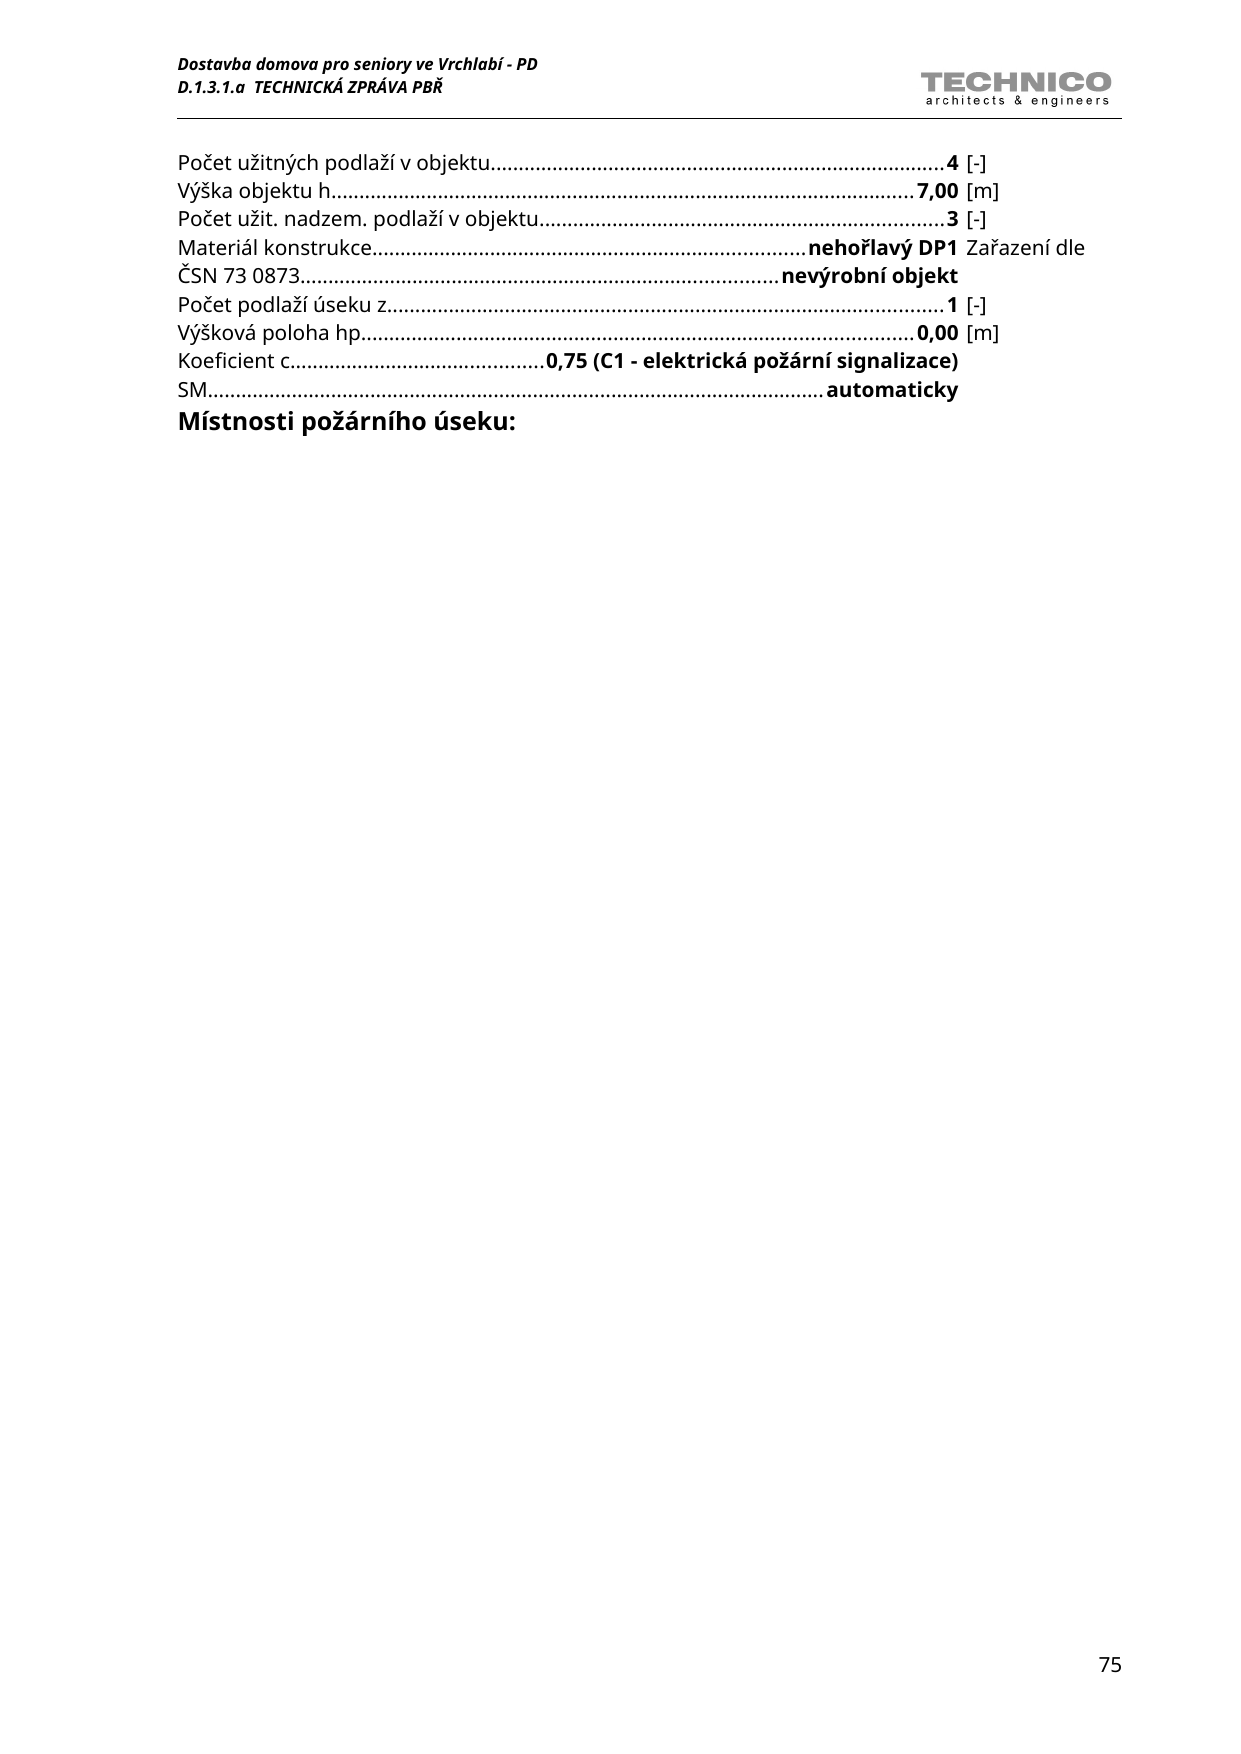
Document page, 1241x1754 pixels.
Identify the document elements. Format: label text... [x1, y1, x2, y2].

picture [916, 67, 1118, 112]
text Výšková poloha hp 0,00 [m] [177, 318, 1122, 347]
text Počet užit. nadzem. podlaží v objektu 3 [-] [177, 204, 1122, 233]
text Koeficient c 0,75 (C1 - elektrická požární signalizace) [177, 347, 1122, 375]
text Materiál konstrukce nehořlavý DP1 Zařazení dle ČSN 73 0873 nevýrobní objekt [177, 233, 1122, 290]
text Výška objektu h 7,00 [m] [177, 176, 1122, 204]
text Počet užitných podlaží v objektu 4 [-] [177, 148, 1122, 176]
text Počet podlaží úseku z 1 [-] [177, 290, 1122, 318]
text SM automaticky [177, 375, 1122, 403]
text Místnosti požárního úseku: [177, 403, 1122, 438]
